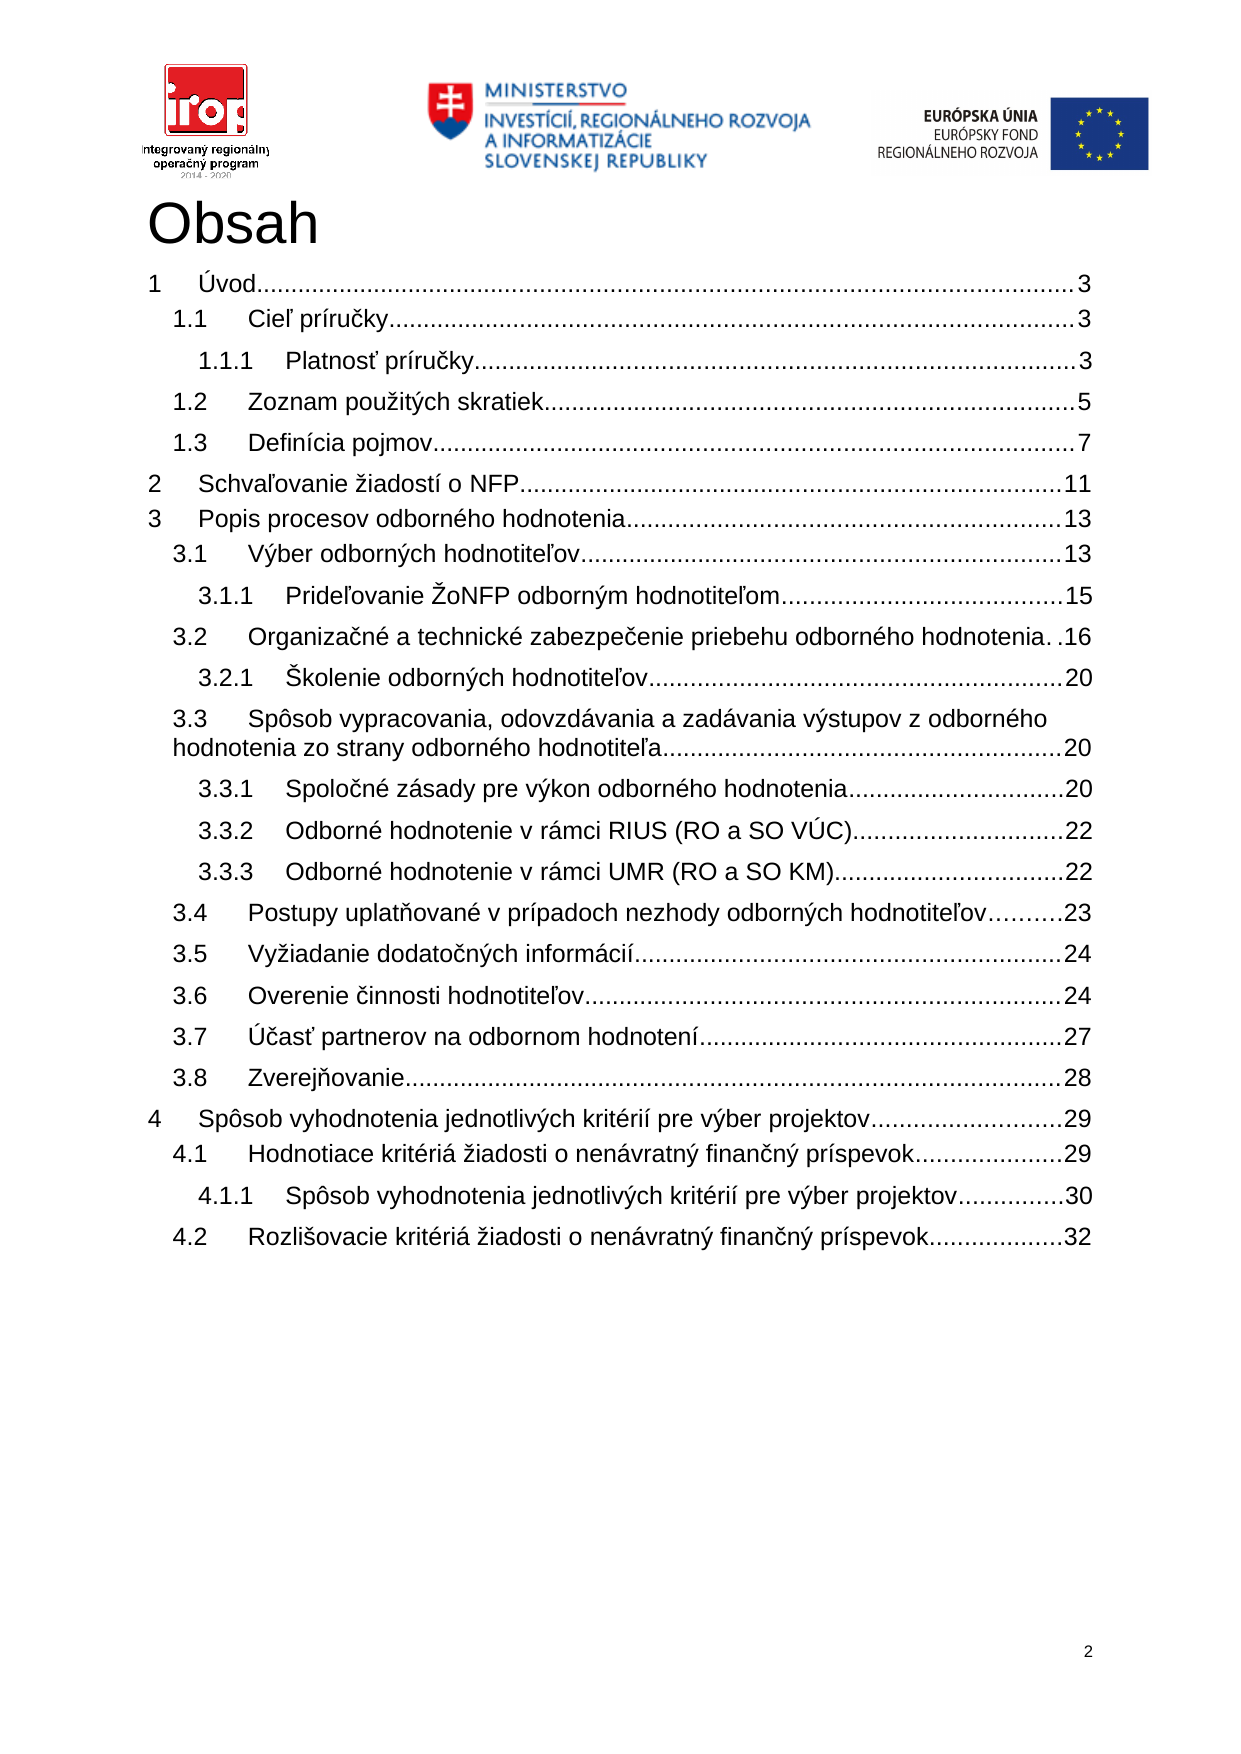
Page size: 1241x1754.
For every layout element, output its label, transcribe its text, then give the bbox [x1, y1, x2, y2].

text 3.3.3 Odborné hodnotenie v rámci UMR (RO a SO KM) 22 [198, 857, 1128, 886]
text 3.5 Vyžiadanie dodatočných informácií 24 [172, 939, 1093, 968]
text 3.3.2 Odborné hodnotenie v rámci RIUS (RO a SO VÚC) 22 [198, 816, 1128, 844]
text 3.1 Výber odborných hodnotiteľov 13 [172, 539, 1093, 568]
text 4.1 Hodnotiace kritériá žiadosti o nenávratný finančný príspevok 29 [172, 1139, 1093, 1168]
text 4.2 Rozlišovacie kritériá žiadosti o nenávratný finančný príspevok 32 [172, 1222, 1093, 1251]
text 3 Popis procesov odborného hodnotenia 13 [148, 504, 1093, 533]
picture [870, 90, 1152, 175]
text 3.2 Organizačné a technické zabezpečenie priebehu odborného hodnotenia 16 [172, 622, 1093, 651]
text 3.3.1 Spoločné zásady pre výkon odborného hodnotenia 20 [198, 774, 1128, 803]
text 1.2 Zoznam použitých skratiek 5 [172, 387, 1093, 416]
text 4 Spôsob vyhodnotenia jednotlivých kritérií pre výber projektov 29 [148, 1104, 1093, 1133]
text 3.8 Zverejňovanie 28 [172, 1063, 1093, 1092]
picture [140, 64, 269, 177]
text 3.7 Účasť partnerov na odbornom hodnotení 27 [172, 1022, 1093, 1051]
text 3.4 Postupy uplatňované v prípadoch nezhody odborných hodnotiteľov 23 [172, 898, 1093, 927]
text 1.1 Cieľ príručky 3 [172, 304, 1093, 333]
text 3.3 Spôsob vypracovania, odovzdávania a zadávania výstupov z odborného hodnotenia zo strany odborného hodnotiteľa 20 [172, 704, 1093, 762]
text 3.6 Overenie činnosti hodnotiteľov 24 [172, 981, 1093, 1009]
text 2 Schvaľovanie žiadostí o NFP 11 [148, 469, 1093, 498]
text 1 Úvod 3 [148, 269, 1093, 298]
text 4.1.1 Spôsob vyhodnotenia jednotlivých kritérií pre výber projektov 30 [198, 1181, 1128, 1209]
text 3.1.1 Prideľovanie ŽoNFP odborným hodnotiteľom 15 [198, 581, 1128, 609]
text 1.3 Definícia pojmov 7 [172, 428, 1093, 457]
text 1.1.1 Platnosť príručky 3 [198, 346, 1128, 374]
text 3.2.1 Školenie odborných hodnotiteľov 20 [198, 663, 1128, 692]
picture [423, 73, 818, 179]
text Obsah [148, 189, 1093, 256]
